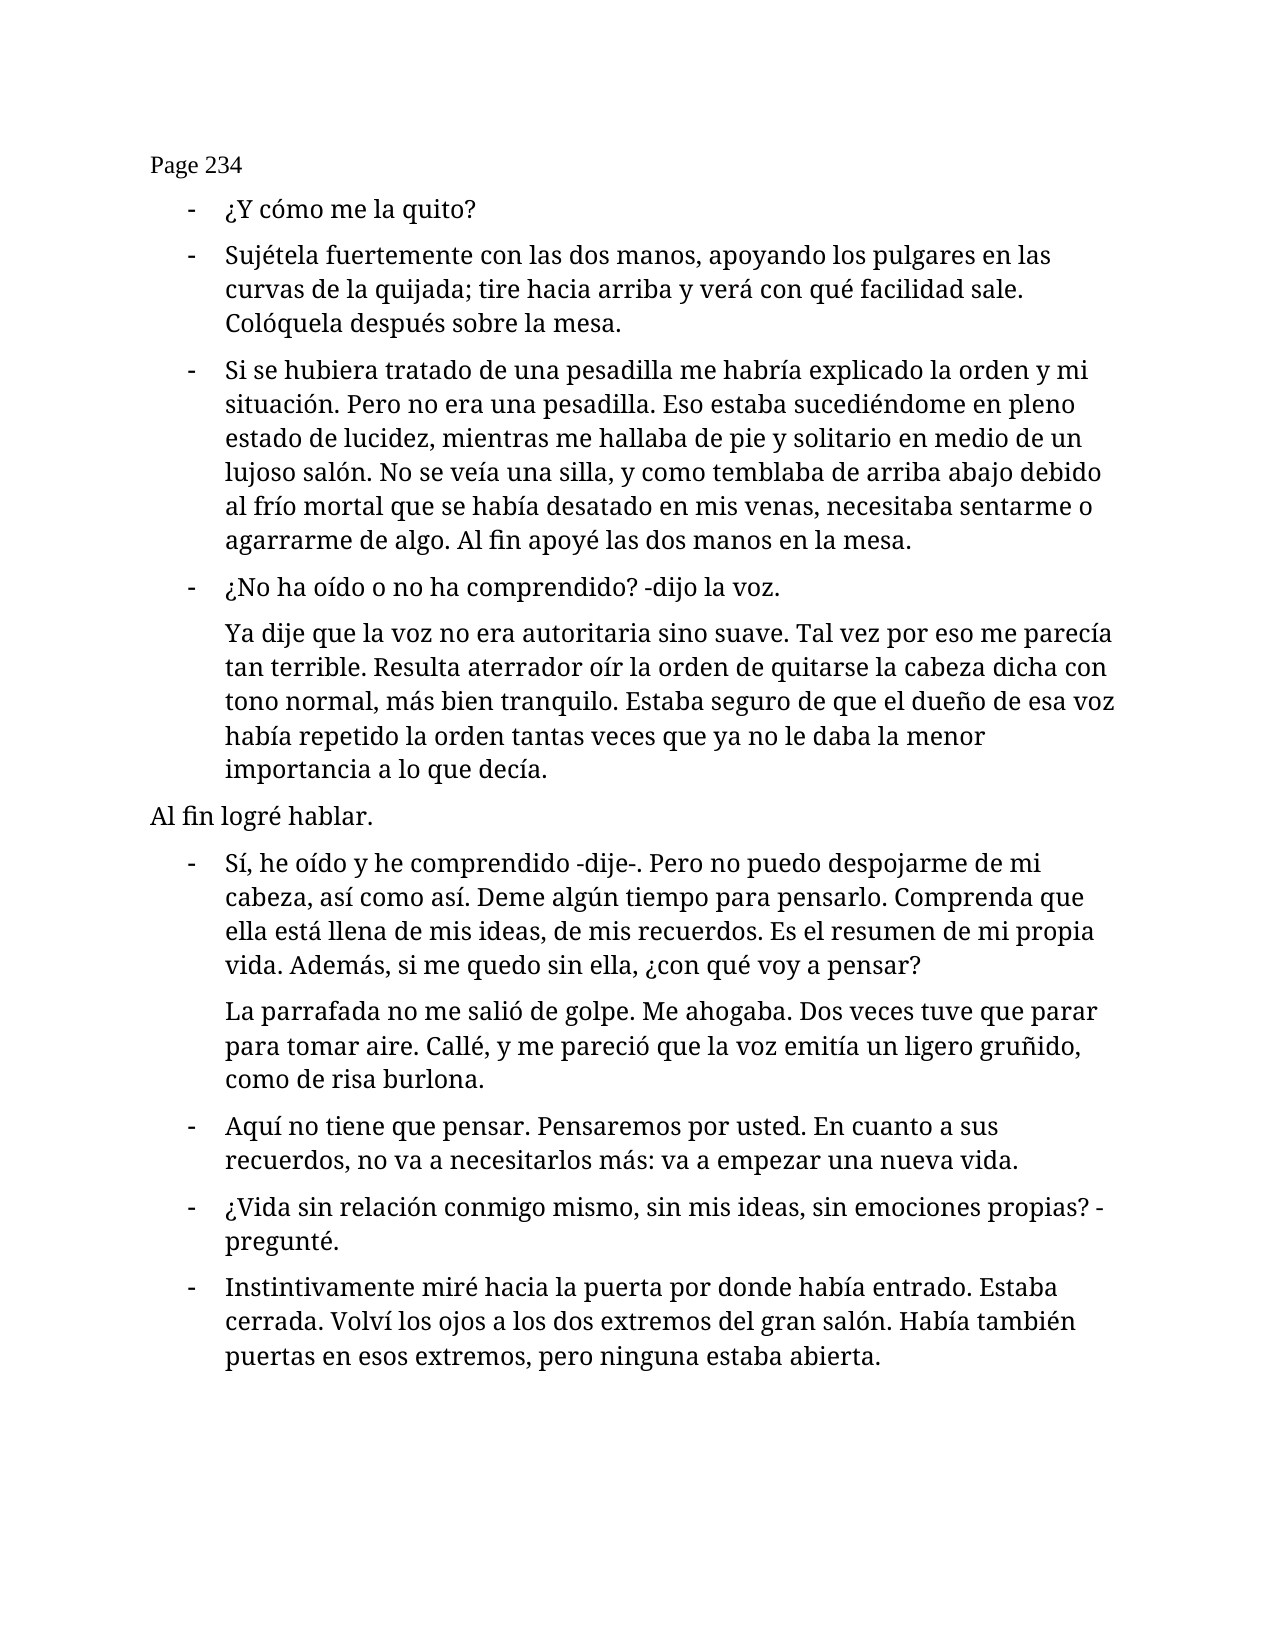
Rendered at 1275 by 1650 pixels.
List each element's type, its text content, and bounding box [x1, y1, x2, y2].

list Instintivamente miré hacia la puerta por donde había entrado. Estaba cerrada. Volví los ojos a los dos extremos del gran salón. Había también puertas en esos extremos, pero ninguna estaba abierta. [187, 1270, 1125, 1372]
text Page 234 [150, 150, 1125, 179]
list Sí, he oído y he comprendido -dije-. Pero no puedo despojarme de mi cabeza, así como así. Deme algún tiempo para pensarlo. Comprenda que ella está llena de mis ideas, de mis recuerdos. Es el resumen de mi propia vida. Además, si me quedo sin ella, ¿con qué voy a pensar? [187, 845, 1125, 982]
list ¿No ha oído o no ha comprendido? -dijo la voz. [187, 569, 1125, 603]
text La parrafada no me salió de golpe. Me ahogaba. Dos veces tuve que parar para tomar aire. Callé, y me pareció que la voz emitía un ligero gruñido, como de risa burlona. [225, 994, 1125, 1096]
list Sujétela fuertemente con las dos manos, apoyando los pulgares en las curvas de la quijada; tire hacia arriba y verá con qué facilidad sale. Colóquela después sobre la mesa. [187, 238, 1125, 340]
list Aquí no tiene que pensar. Pensaremos por usted. En cuanto a sus recuerdos, no va a necesitarlos más: va a empezar una nueva vida. [187, 1109, 1125, 1177]
text Al fin logré hablar. [150, 799, 1125, 833]
list ¿Y cómo me la quito? [187, 191, 1125, 225]
text Ya dije que la voz no era autoritaria sino suave. Tal vez por eso me parecía tan terrible. Resulta aterrador oír la orden de quitarse la cabeza dicha con tono normal, más bien tranquilo. Estaba seguro de que el dueño de esa voz había repetido la orden tantas veces que ya no le daba la menor importancia a lo que decía. [225, 616, 1125, 786]
list ¿Vida sin relación conmigo mismo, sin mis ideas, sin emociones propias? -pregunté. [187, 1189, 1125, 1257]
list Si se hubiera tratado de una pesadilla me habría explicado la orden y mi situación. Pero no era una pesadilla. Eso estaba sucediéndome en pleno estado de lucidez, mientras me hallaba de pie y solitario en medio de un lujoso salón. No se veía una silla, y como temblaba de arriba abajo debido al frío mortal que se había desatado en mis venas, necesitaba sentarme o agarrarme de algo. Al fin apoyé las dos manos en la mesa. [187, 352, 1125, 557]
